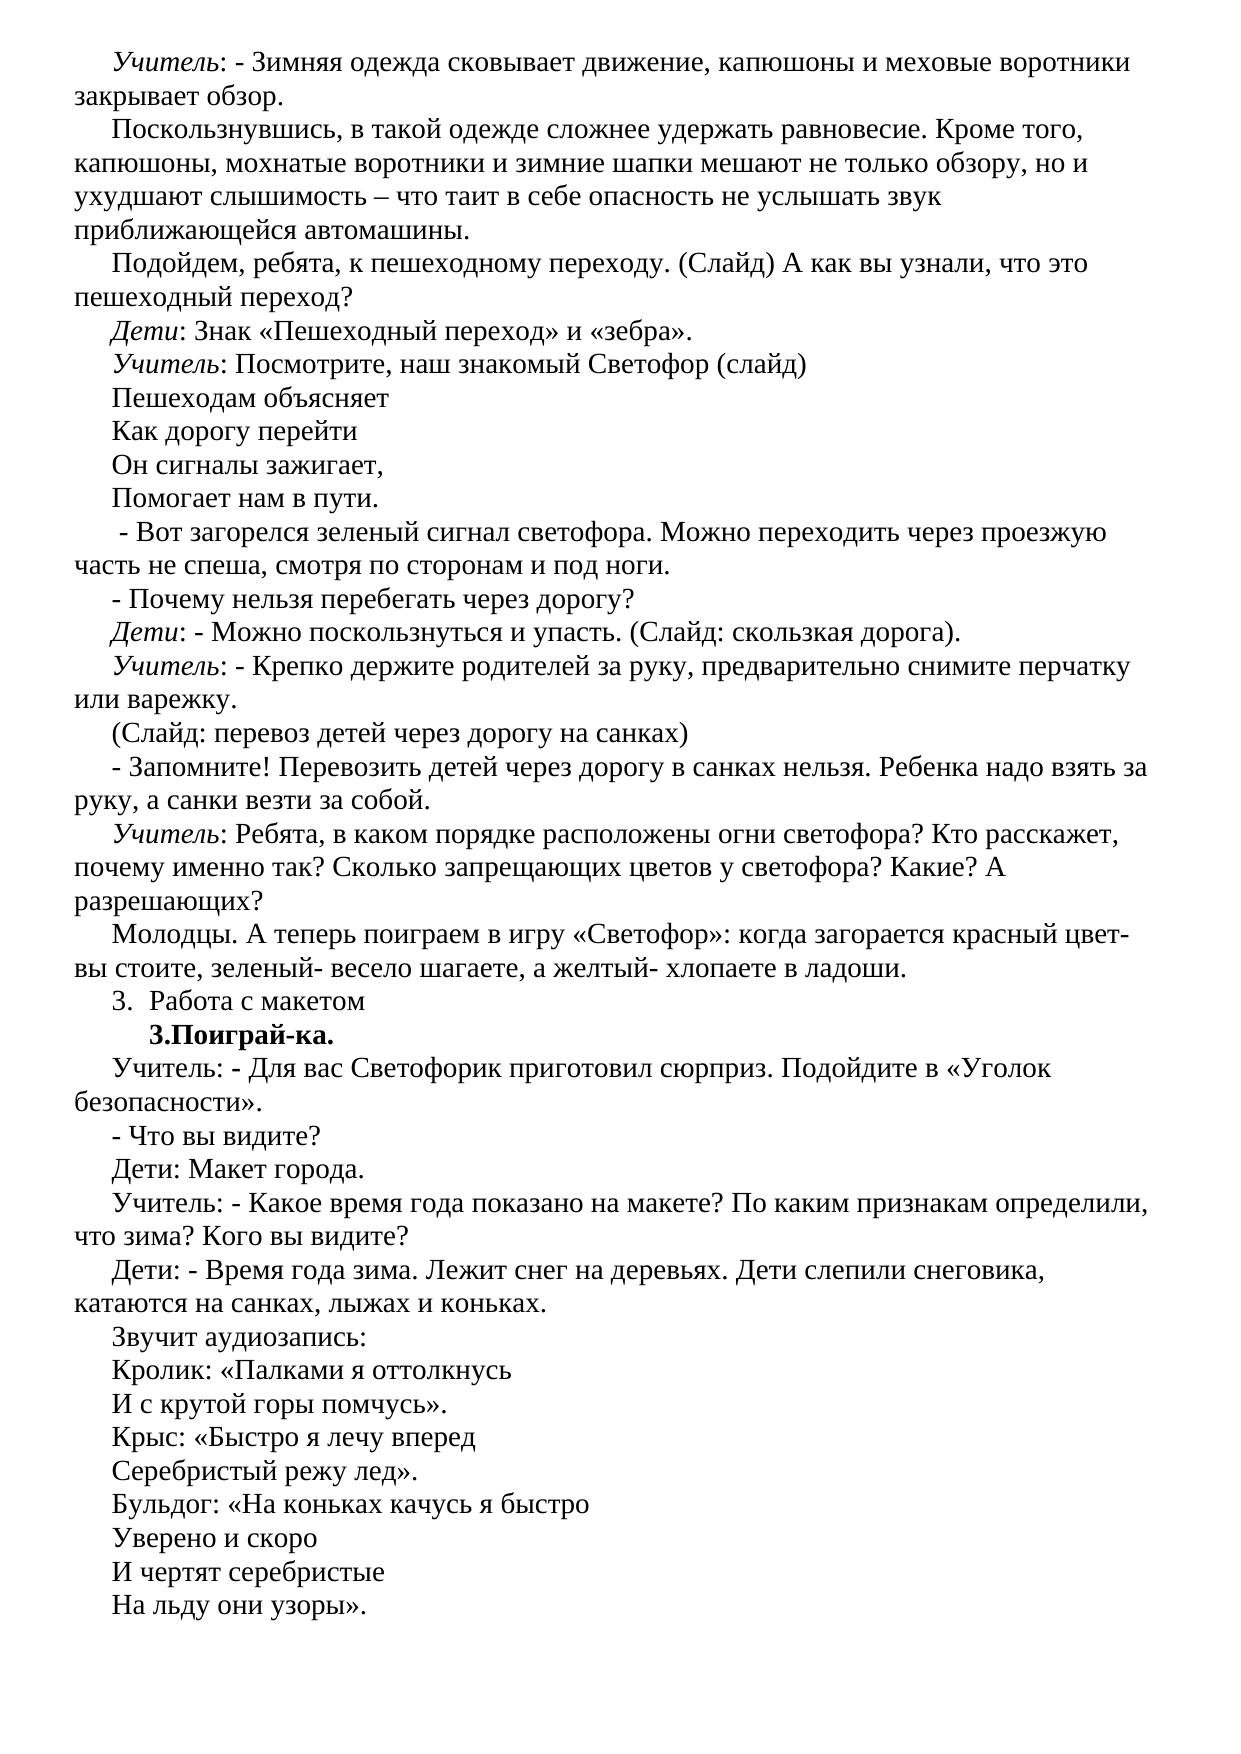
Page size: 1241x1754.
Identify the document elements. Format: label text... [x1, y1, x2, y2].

text Учитель: Ребята, в каком порядке расположены огни светофора? Кто расскажет, почему именно так? Сколько запрещающих цветов у светофора? Какие? А разрешающих? [74, 816, 1152, 916]
text (Слайд: перевоз детей через дорогу на санках) [74, 715, 1152, 749]
list Работа с макетом [111, 983, 1152, 1017]
text Дети: - Можно поскользнуться и упасть. (Слайд: скользкая дорога). [74, 614, 1152, 648]
text Кролик: «Палками я оттолкнусь [74, 1352, 1152, 1386]
text Дети: - Время года зима. Лежит снег на деревьях. Дети слепили снеговика, катаются на санках, лыжах и коньках. [74, 1252, 1152, 1319]
text Учитель: - Зимняя одежда сковывает движение, капюшоны и меховые воротники закрывает обзор. [74, 44, 1152, 111]
text Пешеходам объясняет [74, 380, 1152, 413]
text И чертят серебристые [74, 1554, 1152, 1587]
text Помогает нам в пути. [74, 480, 1152, 514]
text - Запомните! Перевозить детей через дорогу в санках нельзя. Ребенка надо взять за руку, а санки везти за собой. [74, 749, 1152, 816]
text Учитель: Посмотрите, наш знакомый Светофор (слайд) [74, 346, 1152, 380]
text И с крутой горы помчусь». [74, 1386, 1152, 1419]
text Уверено и скоро [74, 1520, 1152, 1554]
text Дети: Знак «Пешеходный переход» и «зебра». [74, 313, 1152, 346]
text Дети: Макет города. [74, 1151, 1152, 1185]
text Как дорогу перейти [74, 413, 1152, 447]
text Молодцы. А теперь поиграем в игру «Светофор»: когда загорается красный цвет- вы стоите, зеленый- весело шагаете, а желтый- хлопаете в ладоши. [74, 916, 1152, 983]
text На льду они узоры». [74, 1587, 1152, 1621]
text Крыс: «Быстро я лечу вперед [74, 1419, 1152, 1453]
text Учитель: - Крепко держите родителей за руку, предварительно снимите перчатку или варежку. [74, 648, 1152, 715]
text Серебристый режу лед». [74, 1453, 1152, 1487]
text - Почему нельзя перебегать через дорогу? [74, 581, 1152, 614]
text Учитель: - Для вас Светофорик приготовил сюрприз. Подойдите в «Уголок безопасности». [74, 1051, 1152, 1118]
text - Вот загорелся зеленый сигнал светофора. Можно переходить через проезжую часть не спеша, смотря по сторонам и под ноги. [74, 514, 1152, 581]
text Бульдог: «На коньках качусь я быстро [74, 1487, 1152, 1520]
text - Что вы видите? [74, 1118, 1152, 1151]
text Учитель: - Какое время года показано на макете? По каким признакам определили, что зима? Кого вы видите? [74, 1185, 1152, 1252]
text Поскользнувшись, в такой одежде сложнее удержать равновесие. Кроме того, капюшоны, мохнатые воротники и зимние шапки мешают не только обзору, но и ухудшают слышимость – что таит в себе опасность не услышать звук приближающейся автомашины. [74, 111, 1152, 246]
list 3.Поиграй-ка. [149, 1017, 1152, 1051]
text Подойдем, ребята, к пешеходному переходу. (Слайд) А как вы узнали, что это пешеходный переход? [74, 246, 1152, 313]
text Звучит аудиозапись: [74, 1319, 1152, 1352]
text Он сигналы зажигает, [74, 447, 1152, 480]
